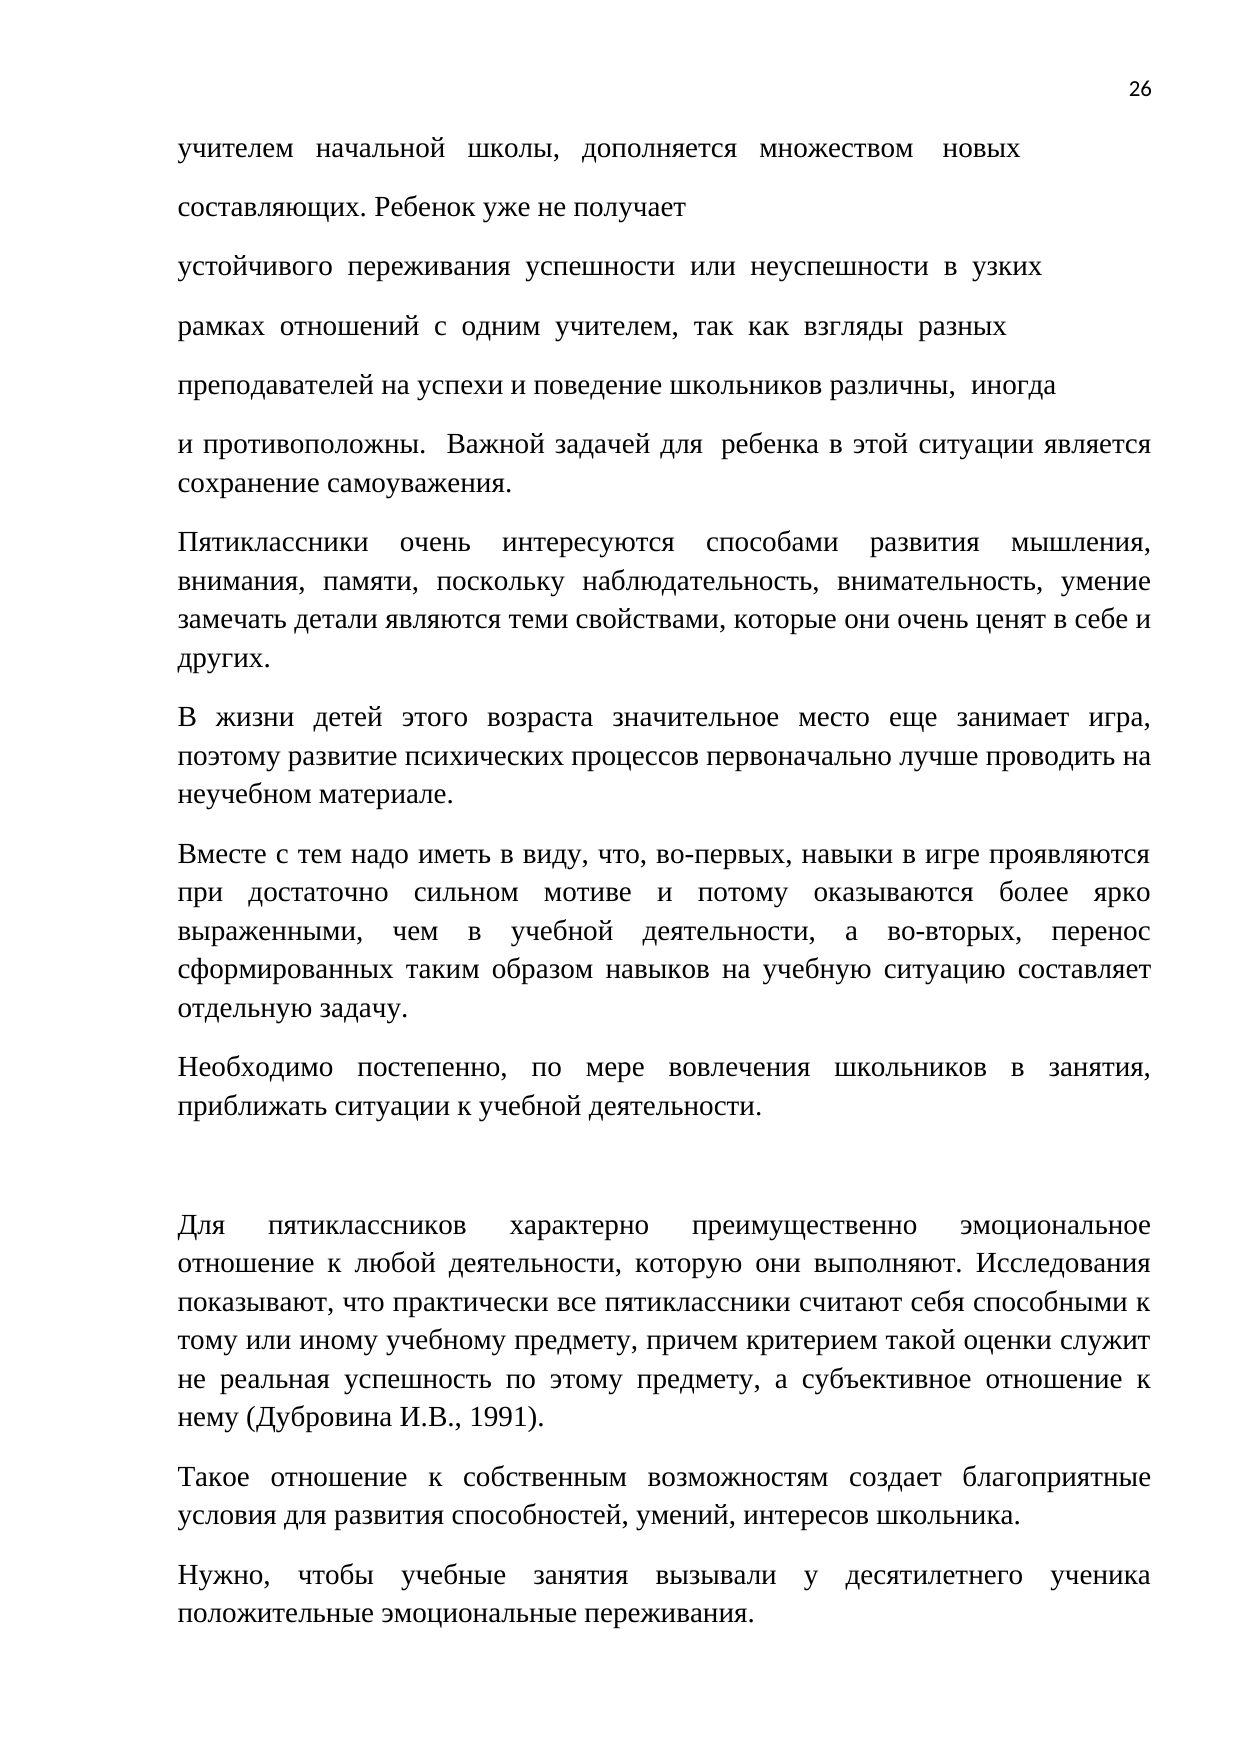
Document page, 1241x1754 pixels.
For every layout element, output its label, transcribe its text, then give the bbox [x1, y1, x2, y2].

text преподавателей на успехи и поведение школьников различны, иногда [177, 367, 1152, 401]
text и противоположны. Важной задачей для ребенка в этой ситуации является сохранение самоуважения. [177, 427, 1152, 499]
text Пятиклассники очень интересуются способами развития мышления, внимания, памяти, поскольку наблюдательность, внимательность, умение замечать детали являются теми свойствами, которые они очень ценят в себе и других. [177, 524, 1152, 674]
text Для пятиклассников характерно преимущественно эмоциональное отношение к любой деятельности, которую они выполняют. Исследования показывают, что практически все пятиклассники считают себя способными к тому или иному учебному предмету, причем критерием такой оценки служит не реальная успешность по этому предмету, а субъективное отношение к нему (Дубровина И.В., 1991). [177, 1207, 1152, 1433]
text В жизни детей этого возраста значительное место еще занимает игра, поэтому развитие психических процессов первоначально лучше проводить на неучебном материале. [177, 699, 1152, 810]
text рамках отношений с одним учителем, так как взгляды разных [177, 308, 1152, 341]
text составляющих. Ребенок уже не получает [177, 189, 1152, 223]
text устойчивого переживания успешности или неуспешности в узких [177, 248, 1152, 282]
text Вместе с тем надо иметь в виду, что, во-первых, навыки в игре проявляются при достаточно сильном мотиве и потому оказываются более ярко выраженными, чем в учебной деятельности, а во-вторых, перенос сформированных таким образом навыков на учебную ситуацию составляет отдельную задачу. [177, 836, 1152, 1024]
text учителем начальной школы, дополняется множеством новых [177, 130, 1152, 163]
text Необходимо постепенно, по мере вовлечения школьников в занятия, приближать ситуации к учебной деятельности. [177, 1049, 1152, 1122]
text Нужно, чтобы учебные занятия вызывали у десятилетнего ученика положительные эмоциональные переживания. [177, 1557, 1152, 1629]
text Такое отношение к собственным возможностям создает благоприятные условия для развития способностей, умений, интересов школьника. [177, 1459, 1152, 1531]
